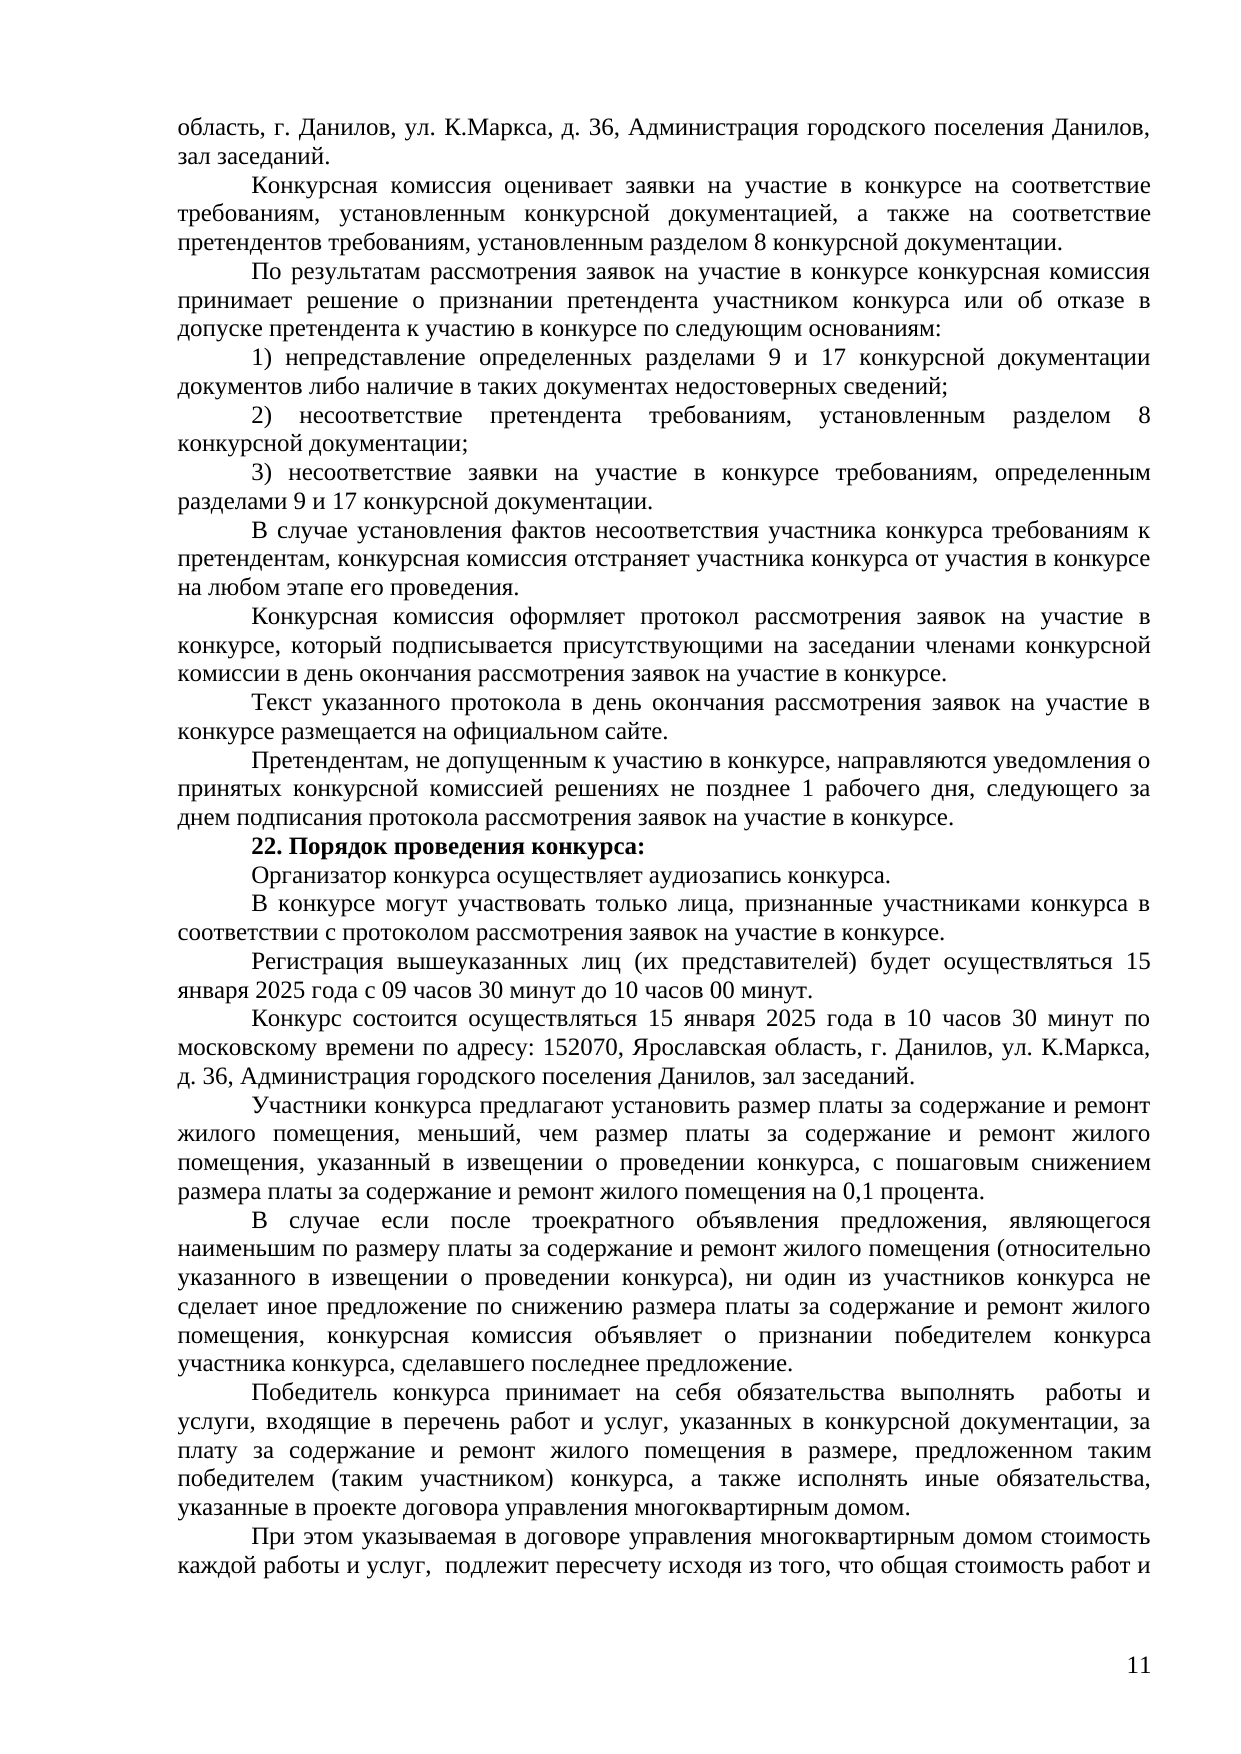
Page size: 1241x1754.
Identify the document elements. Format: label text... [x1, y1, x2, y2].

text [177, 1521, 1152, 1578]
text 22. Порядок проведения конкурса: [177, 831, 1152, 860]
text Текст указанного протокола в день окончания рассмотрения заявок на участие в конкурсе размещается на официальном сайте. [177, 687, 1152, 745]
text В случае установления фактов несоответствия участника конкурса требованиям к претендентам, конкурсная комиссия отстраняет участника конкурса от участия в конкурсе на любом этапе его проведения. [177, 515, 1152, 601]
text Победитель конкурса принимает на себя обязательства выполнять работы и услуги, входящие в перечень работ и услуг, указанных в конкурсной документации, за плату за содержание и ремонт жилого помещения в размере, предложенном таким победителем (таким участником) конкурса, а также исполнять иные обязательства, указанные в проекте договора управления многоквартирным домом. [177, 1377, 1152, 1521]
text 1) непредставление определенных разделами 9 и 17 конкурсной документации документов либо наличие в таких документах недостоверных сведений; [177, 342, 1152, 400]
text 3) несоответствие заявки на участие в конкурсе требованиям, определенным разделами 9 и 17 конкурсной документации. [177, 457, 1152, 515]
text В конкурсе могут участвовать только лица, признанные участниками конкурса в соответствии с протоколом рассмотрения заявок на участие в конкурсе. [177, 888, 1152, 946]
text Конкурс состоится осуществляться 15 января 2025 года в 10 часов 30 минут по московскому времени по адресу: 152070, Ярославская область, г. Данилов, ул. К.Маркса, д. 36, Администрация городского поселения Данилов, зал заседаний. [177, 1003, 1152, 1090]
text Претендентам, не допущенным к участию в конкурсе, направляются уведомления о принятых конкурсной комиссией решениях не позднее 1 рабочего дня, следующего за днем подписания протокола рассмотрения заявок на участие в конкурсе. [177, 745, 1152, 831]
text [177, 112, 1152, 170]
text Конкурсная комиссия оформляет протокол рассмотрения заявок на участие в конкурсе, который подписывается присутствующими на заседании членами конкурсной комиссии в день окончания рассмотрения заявок на участие в конкурсе. [177, 601, 1152, 687]
text По результатам рассмотрения заявок на участие в конкурсе конкурсная комиссия принимает решение о признании претендента участником конкурса или об отказе в допуске претендента к участию в конкурсе по следующим основаниям: [177, 256, 1152, 342]
text Участники конкурса предлагают установить размер платы за содержание и ремонт жилого помещения, меньший, чем размер платы за содержание и ремонт жилого помещения, указанный в извещении о проведении конкурса, с пошаговым снижением размера платы за содержание и ремонт жилого помещения на 0,1 процента. [177, 1090, 1152, 1205]
text Регистрация вышеуказанных лиц (их представителей) будет осуществляться 15 января 2025 года с 09 часов 30 минут до 10 часов 00 минут. [177, 946, 1152, 1003]
text 2) несоответствие претендента требованиям, установленным разделом 8 конкурсной документации; [177, 400, 1152, 457]
text Конкурсная комиссия оценивает заявки на участие в конкурсе на соответствие требованиям, установленным конкурсной документацией, а также на соответствие претендентов требованиям, установленным разделом 8 конкурсной документации. [177, 170, 1152, 256]
text Организатор конкурса осуществляет аудиозапись конкурса. [177, 860, 1152, 888]
text В случае если после троекратного объявления предложения, являющегося наименьшим по размеру платы за содержание и ремонт жилого помещения (относительно указанного в извещении о проведении конкурса), ни один из участников конкурса не сделает иное предложение по снижению размера платы за содержание и ремонт жилого помещения, конкурсная комиссия объявляет о признании победителем конкурса участника конкурса, сделавшего последнее предложение. [177, 1205, 1152, 1377]
